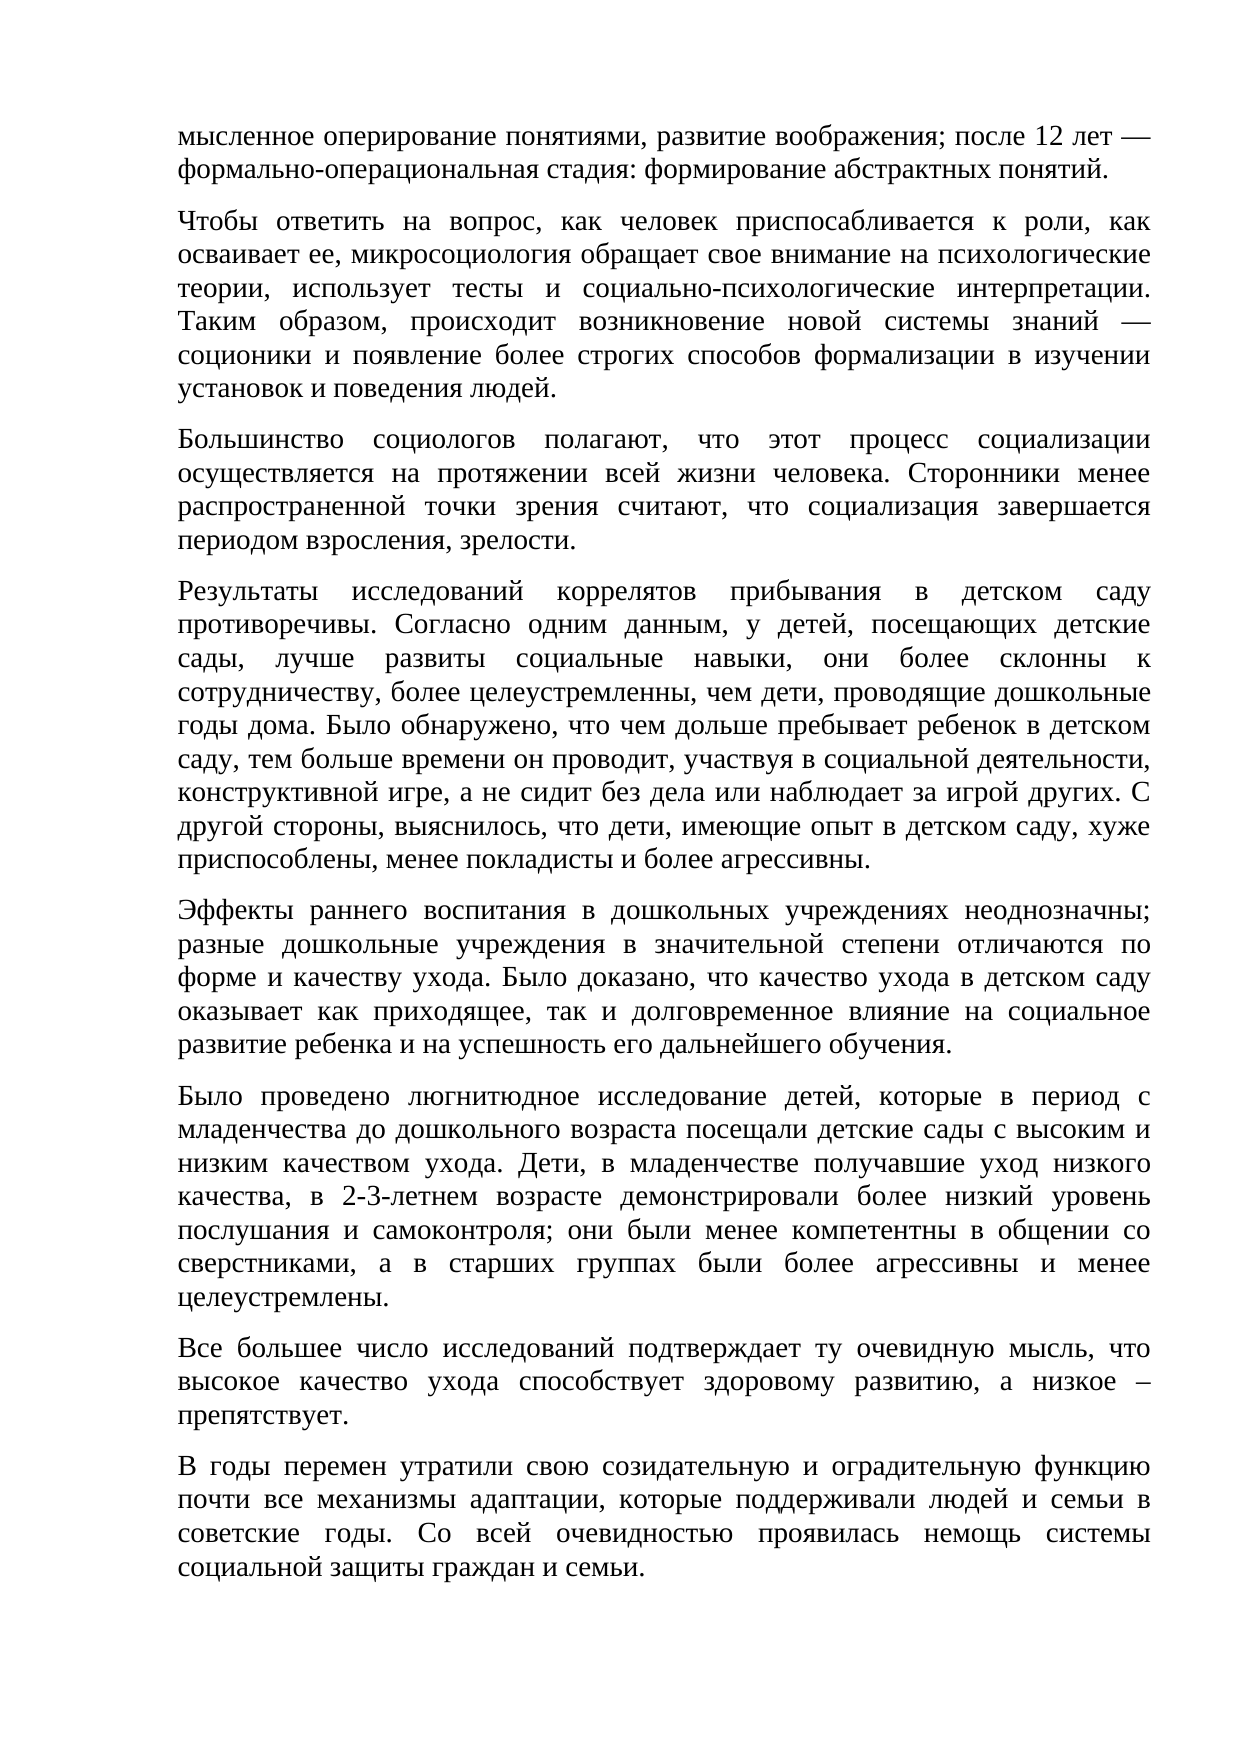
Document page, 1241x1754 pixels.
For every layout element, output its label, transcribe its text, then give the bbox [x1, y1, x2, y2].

text Чтобы ответить на вопрос, как человек приспосабливается к роли, как осваивает ее, микросоциология обращает свое внимание на психологические теории, использует тесты и социально-психологические интерпретации. Таким образом, происходит возникновение новой системы знаний — соционики и появление более строгих способов формализации в изучении установок и поведения людей. [177, 203, 1152, 404]
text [177, 118, 1152, 185]
text Все большее число исследований подтверждает ту очевидную мысль, что высокое качество ухода способствует здоровому развитию, а низкое – препятствует. [177, 1330, 1152, 1431]
text В годы перемен утратили свою созидательную и оградительную функцию почти все механизмы адаптации, которые поддерживали людей и семьи в советские годы. Со всей очевидностью проявилась немощь системы социальной защиты граждан и семьи. [177, 1448, 1152, 1582]
text Результаты исследований коррелятов прибывания в детском саду противоречивы. Согласно одним данным, у детей, посещающих детские сады, лучше развиты социальные навыки, они более склонны к сотрудничеству, более целеустремленны, чем дети, проводящие дошкольные годы дома. Было обнаружено, что чем дольше пребывает ребенок в детском саду, тем больше времени он проводит, участвуя в социальной деятельности, конструктивной игре, а не сидит без дела или наблюдает за игрой других. С другой стороны, выяснилось, что дети, имеющие опыт в детском саду, хуже приспособлены, менее покладисты и более агрессивны. [177, 573, 1152, 875]
text Эффекты раннего воспитания в дошкольных учреждениях неоднозначны; разные дошкольные учреждения в значительной степени отличаются по форме и качеству ухода. Было доказано, что качество ухода в детском саду оказывает как приходящее, так и долговременное влияние на социальное развитие ребенка и на успешность его дальнейшего обучения. [177, 892, 1152, 1060]
text Было проведено люгнитюдное исследование детей, которые в период с младенчества до дошкольного возраста посещали детские сады с высоким и низким качеством ухода. Дети, в младенчестве получавшие уход низкого качества, в 2-3-летнем возрасте демонстрировали более низкий уровень послушания и самоконтроля; они были менее компетентны в общении со сверстниками, а в старших группах были более агрессивны и менее целеустремлены. [177, 1078, 1152, 1312]
text Большинство социологов полагают, что этот процесс социализации осуществляется на протяжении всей жизни человека. Сторонники менее распространенной точки зрения считают, что социализация завершается периодом взросления, зрелости. [177, 421, 1152, 556]
